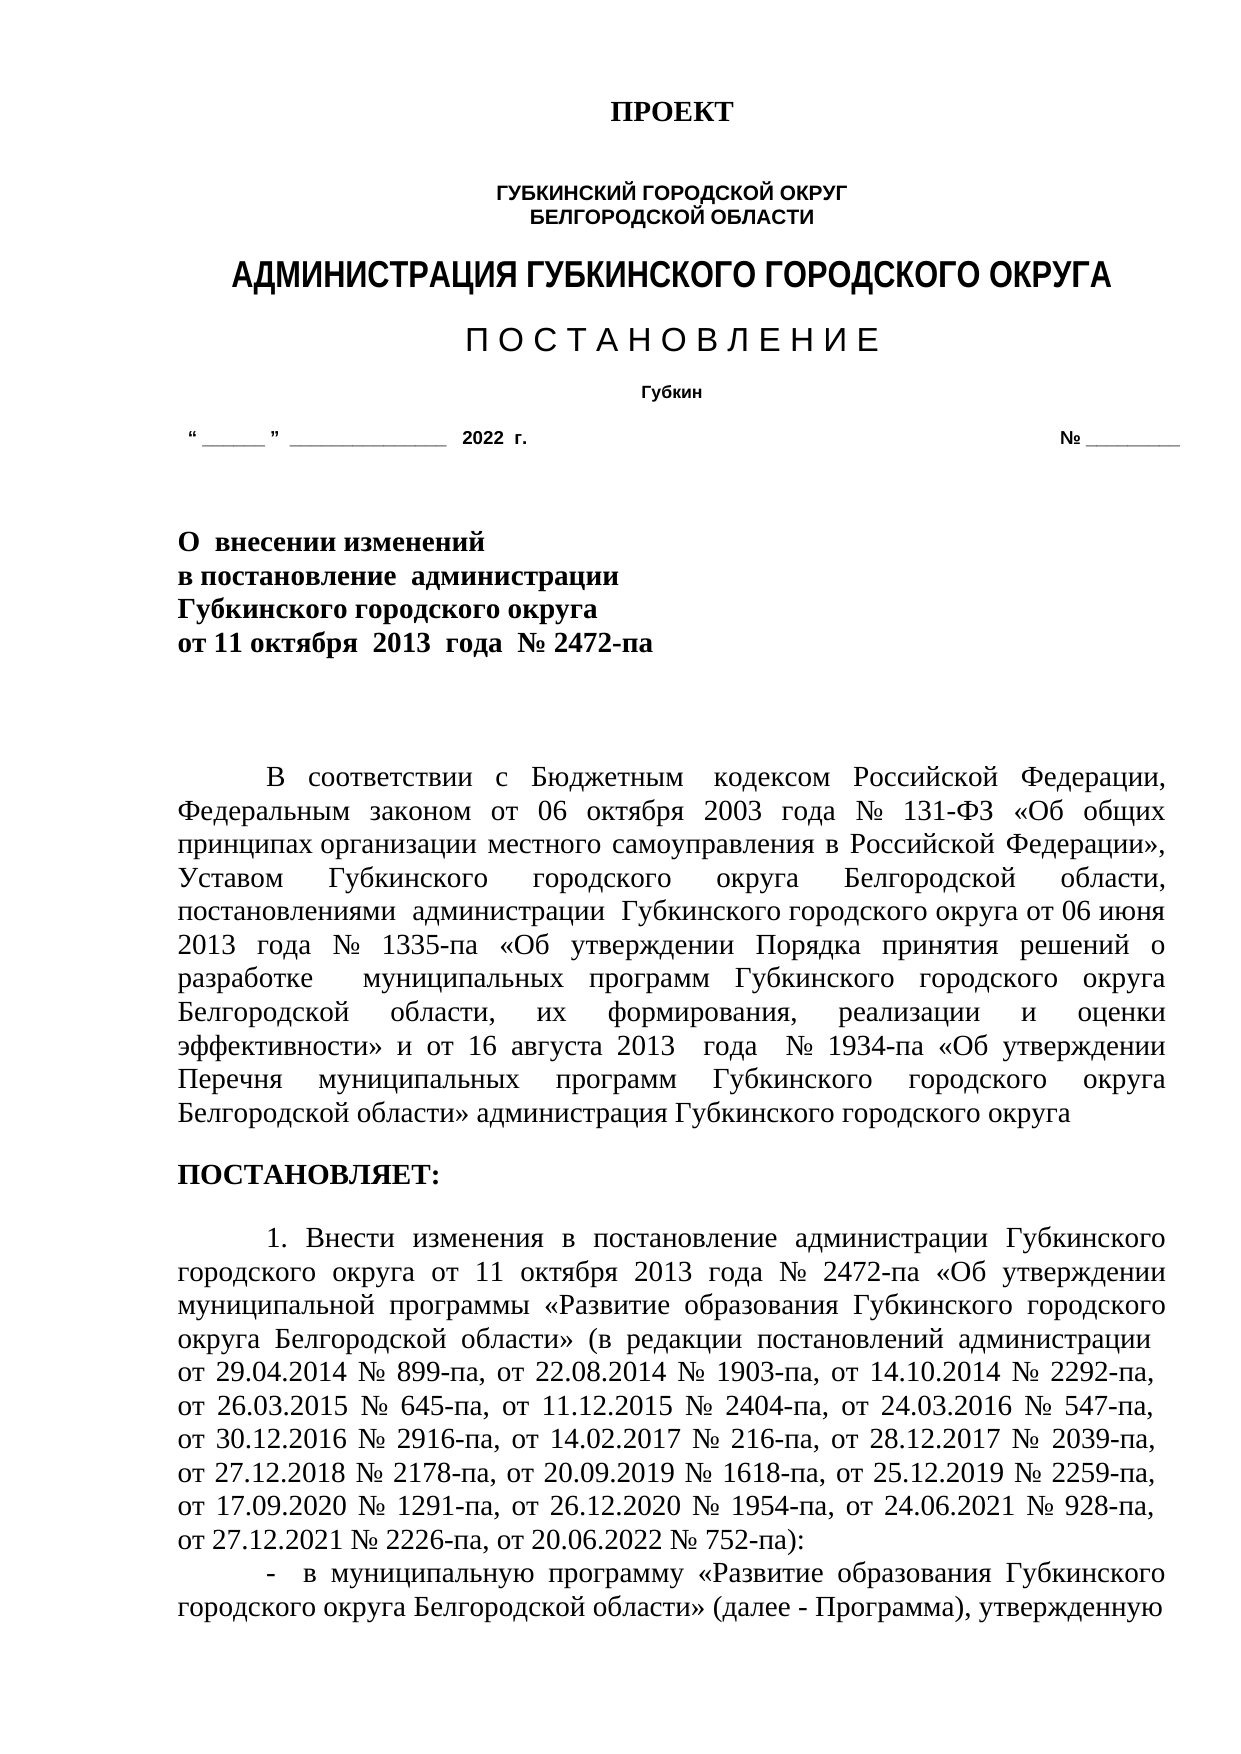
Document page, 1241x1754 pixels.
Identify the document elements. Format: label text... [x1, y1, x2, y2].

text - в муниципальную программу «Развитие образования Губкинского городского округа Белгородской области» (далее - Программа), утвержденную [177, 1556, 1167, 1623]
text ПОСТАНОВЛЯЕТ: [177, 1157, 1167, 1191]
text О внесении изменений в постановление администрации Губкинского городского округа от 11 октября 2013 года № 2472-па [177, 524, 1167, 659]
text БЕЛГОРОДСКОЙ ОБЛАСТИ [177, 205, 1167, 229]
text 1. Внести изменения в постановление администрации Губкинского городского округа от 11 октября 2013 года № 2472-па «Об утверждении муниципальной программы «Развитие образования Губкинского городского округа Белгородской области» (в редакции постановлений администрации от 29.04.2014 № 899-па, от 22.08.2014 № 1903-па, от 14.10.2014 № 2292-па, от 26.03.2015 № 645-па, от 11.12.2015 № 2404-па, от 24.03.2016 № 547-па, от 30.12.2016 № 2916-па, от 14.02.2017 № 216-па, от 28.12.2017 № 2039-па, от 27.12.2018 № 2178-па, от 20.09.2019 № 1618-па, от 25.12.2019 № 2259-па, от 17.09.2020 № 1291-па, от 26.12.2020 № 1954-па, от 24.06.2021 № 928-па, от 27.12.2021 № 2226-па, от 20.06.2022 № 752-па): [177, 1220, 1167, 1556]
text В соответствии с Бюджетным кодексом Российской Федерации, Федеральным законом от 06 октября 2003 года № 131-ФЗ «Об общих принципах организации местного самоуправления в Российской Федерации», Уставом Губкинского городского округа Белгородской области, постановлениями администрации Губкинского городского округа от 06 июня 2013 года № 1335-па «Об утверждении Порядка принятия решений о разработке муниципальных программ Губкинского городского округа Белгородской области, их формирования, реализации и оценки эффективности» и от 16 августа 2013 года № 1934-па «Об утверждении Перечня муниципальных программ Губкинского городского округа Белгородской области» администрация Губкинского городского округа [177, 759, 1167, 1128]
text “ ______ ” _______________ 2022 г. № _________ [177, 426, 509, 448]
text АДМИНИСТРАЦИЯ ГУБКИНСКОГО ГОРОДСКОГО ОКРУГА [177, 253, 1167, 296]
text ГУБКИНСКИЙ ГОРОДСКОЙ ОКРУГ [177, 181, 1167, 205]
text П О С Т А Н О В Л Е Н И Е [177, 320, 1167, 358]
text ПРОЕКТ [177, 94, 1167, 128]
text Губкин [177, 382, 1167, 402]
